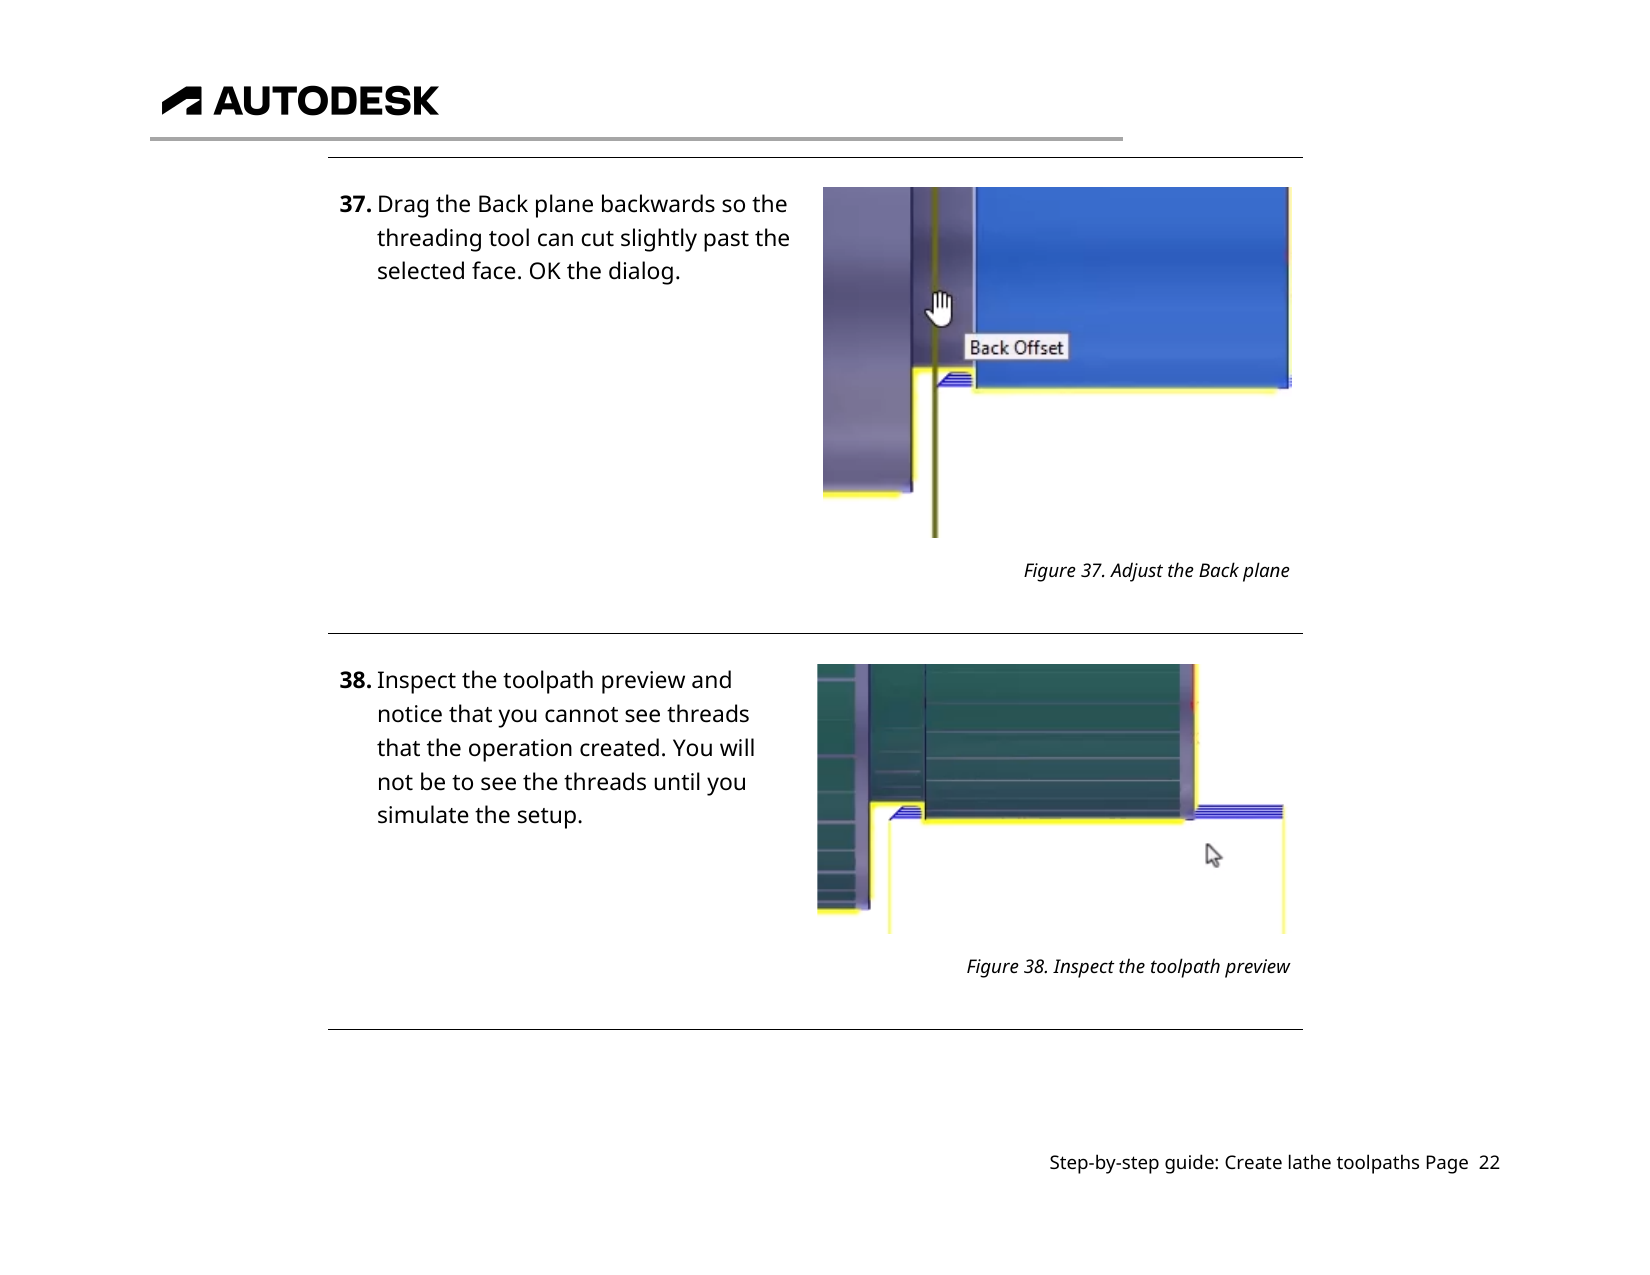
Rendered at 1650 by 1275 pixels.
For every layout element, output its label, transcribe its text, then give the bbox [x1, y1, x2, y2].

picture [823, 187, 1292, 538]
table_cell Drag the Back plane backwards so the threading tool can cut slightly past the selected face. OK the dialog. [328, 158, 806, 633]
table_cell Figure 38. Inspect the toolpath preview [806, 634, 1303, 1029]
table_cell Inspect the toolpath preview and notice that you cannot see threads that the operation created. You will not be to see the threads until you simulate the setup. [328, 634, 806, 1029]
table_cell Figure 37. Adjust the Back plane [806, 158, 1303, 633]
picture [817, 664, 1292, 934]
picture [150, 75, 451, 127]
